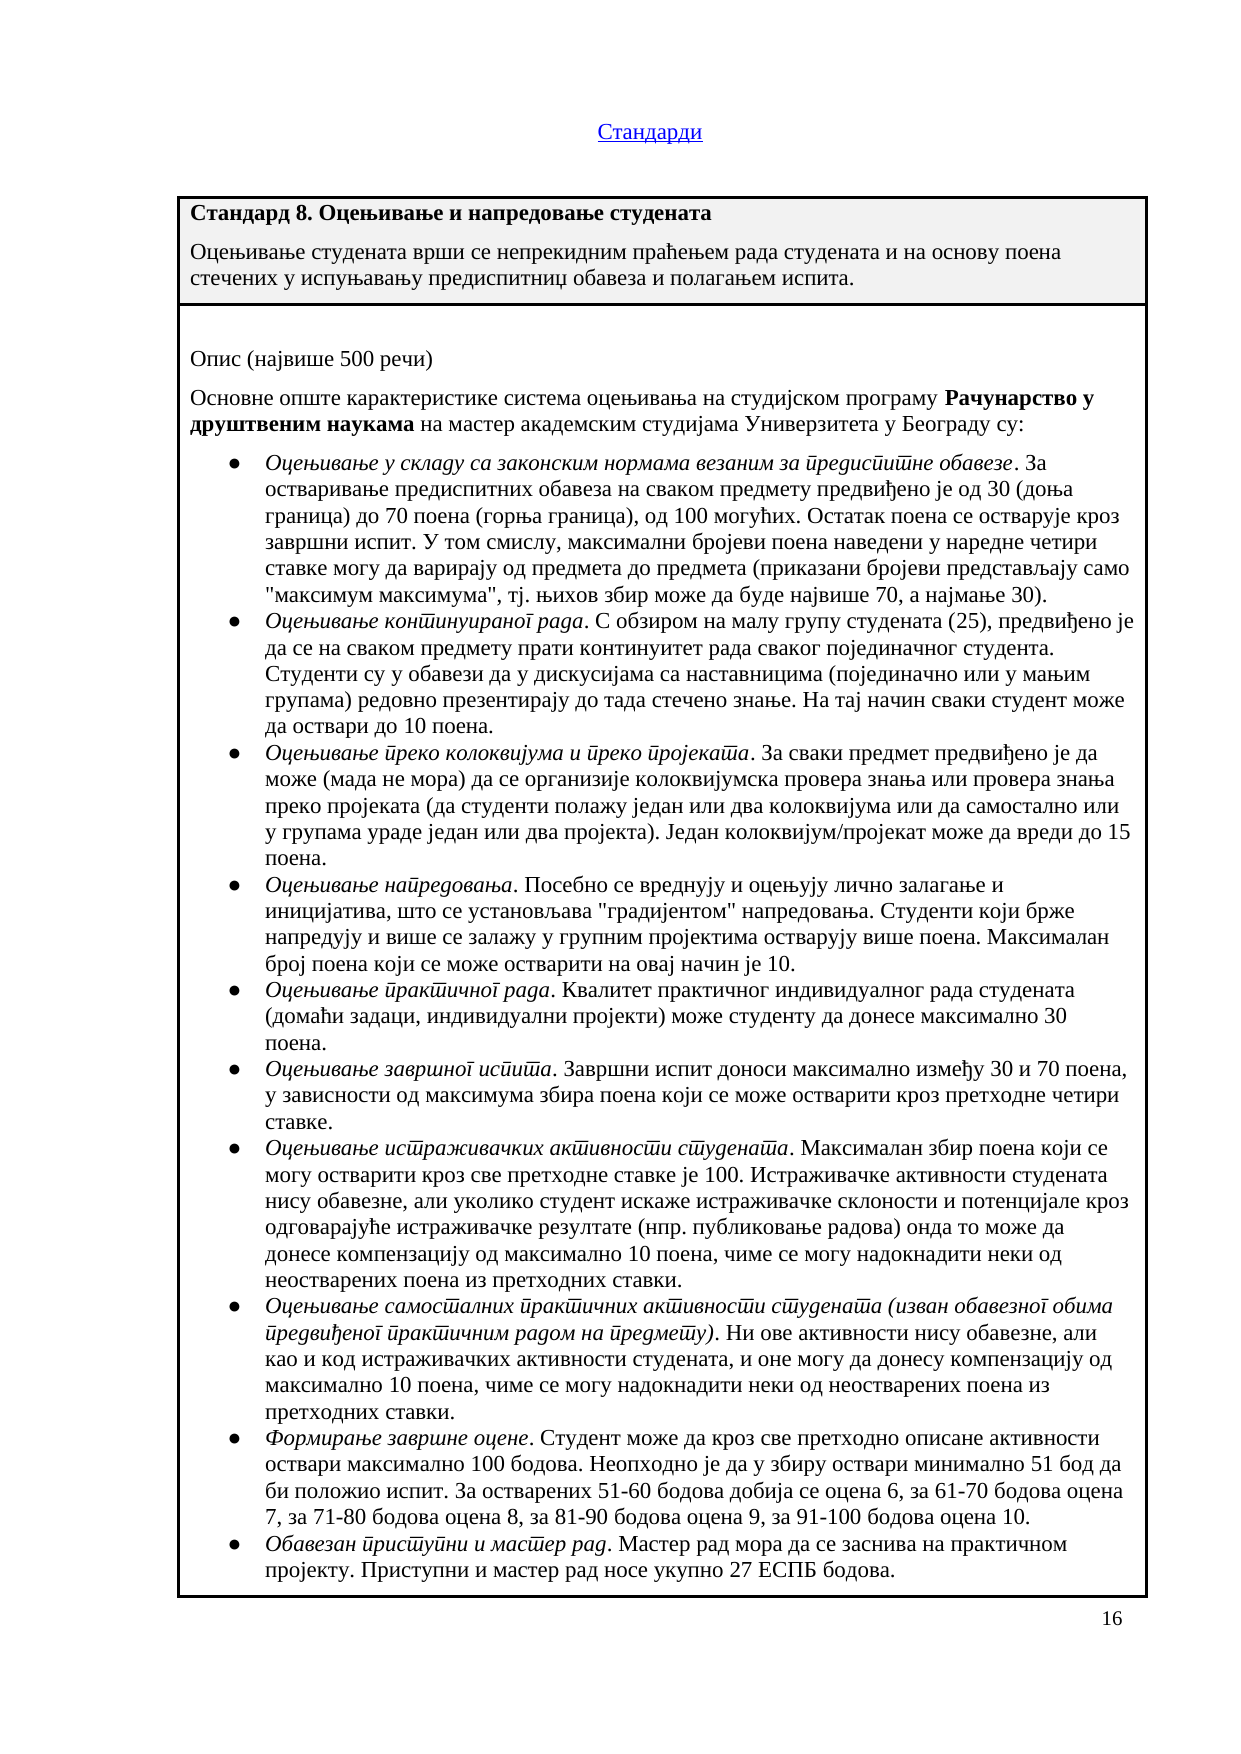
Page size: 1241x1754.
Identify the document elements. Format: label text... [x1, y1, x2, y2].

table_header Стандард 8. Оцењивање и напредовање студената Оцењивање студената врши се непрекидним праћењем рада студената и на основу поена стечених у испуњавању предиспитниџ обавеза и полагањем испита. [180, 199, 1145, 303]
text Стандарди [177, 118, 1122, 144]
